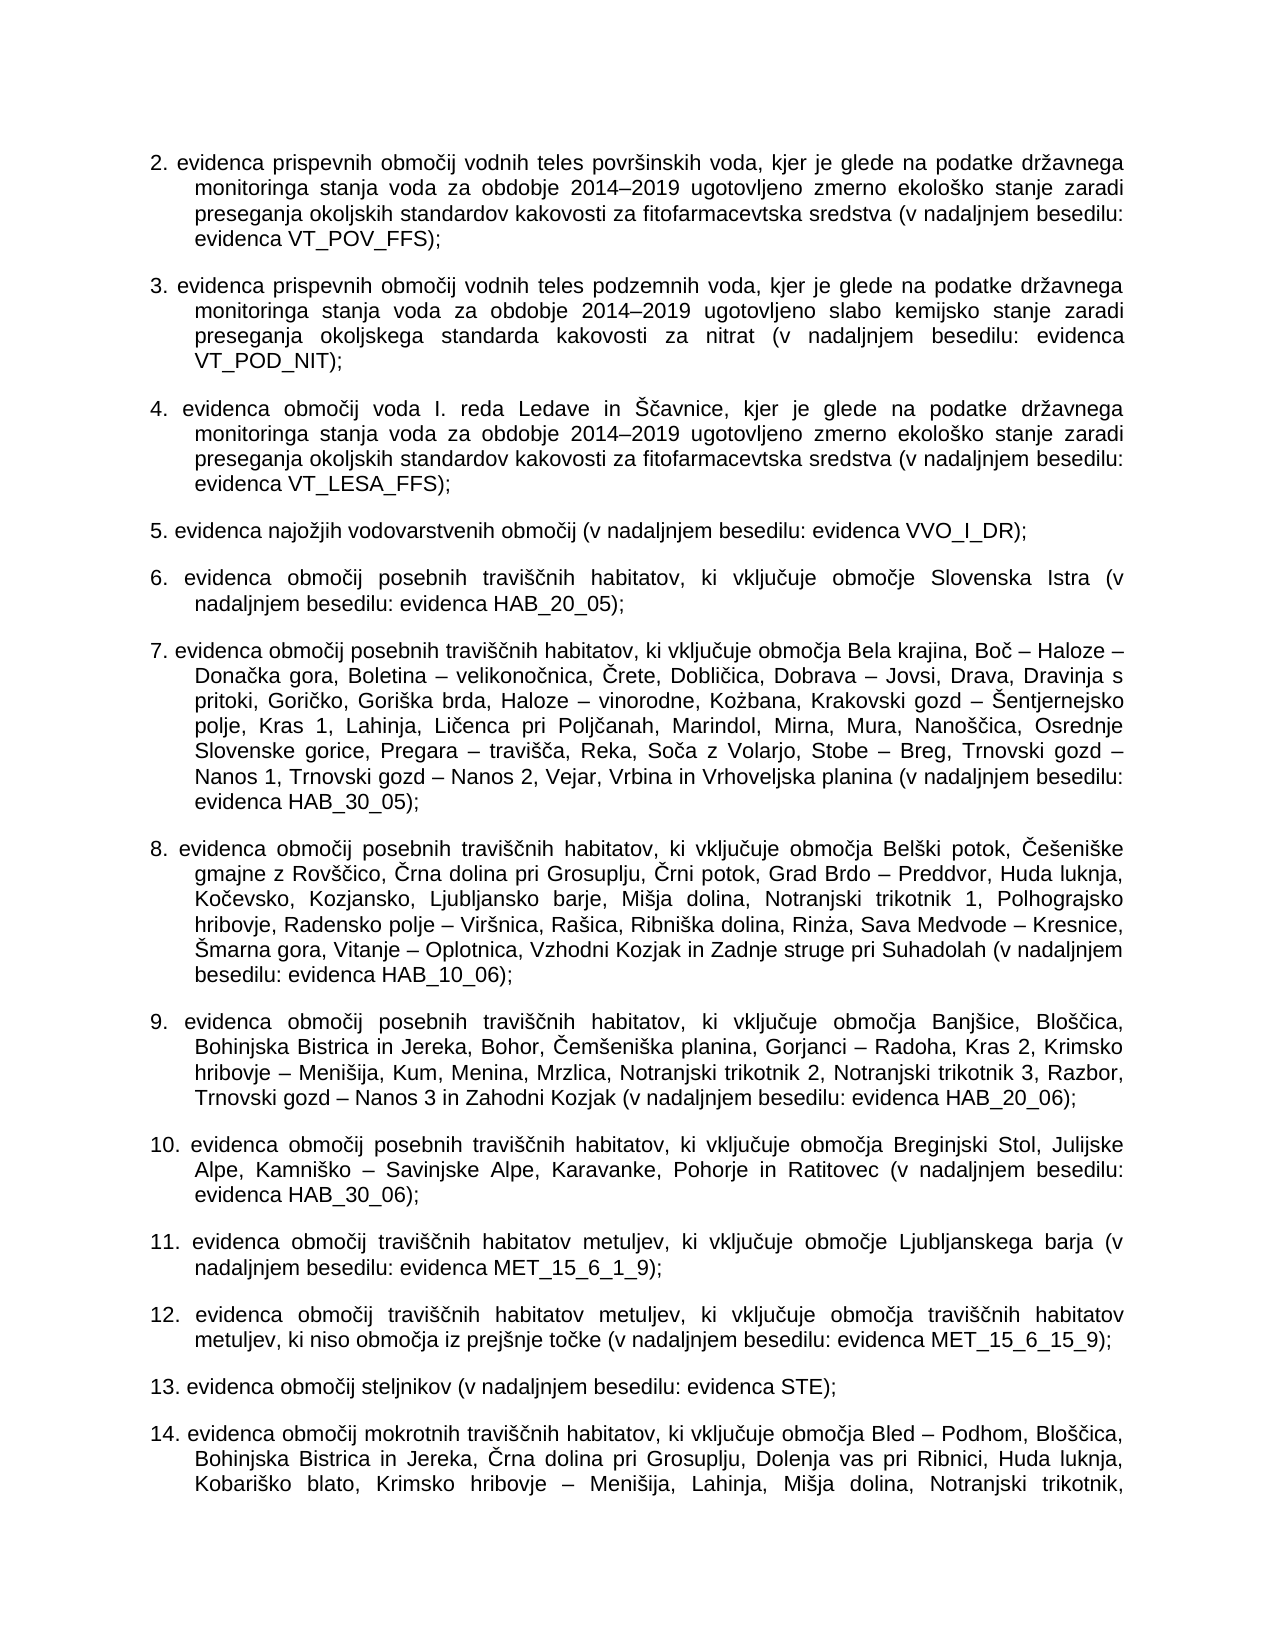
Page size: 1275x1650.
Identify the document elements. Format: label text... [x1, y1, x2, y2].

text 4. evidenca območij voda I. reda Ledave in Ščavnice, kjer je glede na podatke državnega monitoringa stanja voda za obdobje 2014–2019 ugotovljeno zmerno ekološko stanje zaradi preseganja okoljskih standardov kakovosti za fitofarmacevtska sredstva (v nadaljnjem besedilu: evidenca VT_LESA_FFS); [150, 395, 1125, 496]
text 13. evidenca območij steljnikov (v nadaljnjem besedilu: evidenca STE); [150, 1374, 1125, 1399]
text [150, 1421, 1125, 1496]
text 8. evidenca območij posebnih traviščnih habitatov, ki vključuje območja Belški potok, Češeniške gmajne z Rovščico, Črna dolina pri Grosuplju, Črni potok, Grad Brdo – Preddvor, Huda luknja, Kočevsko, Kozjansko, Ljubljansko barje, Mišja dolina, Notranjski trikotnik 1, Polhograjsko hribovje, Radensko polje – Viršnica, Rašica, Ribniška dolina, Rinża, Sava Medvode – Kresnice, Šmarna gora, Vitanje – Oplotnica, Vzhodni Kozjak in Zadnje struge pri Suhadolah (v nadaljnjem besedilu: evidenca HAB_10_06); [150, 836, 1125, 987]
text 12. evidenca območij traviščnih habitatov metuljev, ki vključuje območja traviščnih habitatov metuljev, ki niso območja iz prejšnje točke (v nadaljnjem besedilu: evidenca MET_15_6_15_9); [150, 1301, 1125, 1352]
text 10. evidenca območij posebnih traviščnih habitatov, ki vključuje območja Breginjski Stol, Julijske Alpe, Kamniško – Savinjske Alpe, Karavanke, Pohorje in Ratitovec (v nadaljnjem besedilu: evidenca HAB_30_06); [150, 1132, 1125, 1207]
text 6. evidenca območij posebnih traviščnih habitatov, ki vključuje območje Slovenska Istra (v nadaljnjem besedilu: evidenca HAB_20_05); [150, 565, 1125, 616]
text 5. evidenca najožjih vodovarstvenih območij (v nadaljnjem besedilu: evidenca VVO_I_DR); [150, 518, 1125, 543]
text 11. evidenca območij traviščnih habitatov metuljev, ki vključuje območje Ljubljanskega barja (v nadaljnjem besedilu: evidenca MET_15_6_1_9); [150, 1229, 1125, 1279]
text 7. evidenca območij posebnih traviščnih habitatov, ki vključuje območja Bela krajina, Boč – Haloze – Donačka gora, Boletina – velikonočnica, Črete, Dobličica, Dobrava – Jovsi, Drava, Dravinja s pritoki, Goričko, Goriška brda, Haloze – vinorodne, Kożbana, Krakovski gozd – Šentjernejsko polje, Kras 1, Lahinja, Ličenca pri Poljčanah, Marindol, Mirna, Mura, Nanoščica, Osrednje Slovenske gorice, Pregara – travišča, Reka, Soča z Volarjo, Stobe – Breg, Trnovski gozd – Nanos 1, Trnovski gozd – Nanos 2, Vejar, Vrbina in Vrhoveljska planina (v nadaljnjem besedilu: evidenca HAB_30_05); [150, 637, 1125, 814]
text 9. evidenca območij posebnih traviščnih habitatov, ki vključuje območja Banjšice, Bloščica, Bohinjska Bistrica in Jereka, Bohor, Čemšeniška planina, Gorjanci – Radoha, Kras 2, Krimsko hribovje – Menišija, Kum, Menina, Mrzlica, Notranjski trikotnik 2, Notranjski trikotnik 3, Razbor, Trnovski gozd – Nanos 3 in Zahodni Kozjak (v nadaljnjem besedilu: evidenca HAB_20_06); [150, 1009, 1125, 1110]
text 3. evidenca prispevnih območij vodnih teles podzemnih voda, kjer je glede na podatke državnega monitoringa stanja voda za obdobje 2014–2019 ugotovljeno slabo kemijsko stanje zaradi preseganja okoljskega standarda kakovosti za nitrat (v nadaljnjem besedilu: evidenca VT_POD_NIT); [150, 273, 1125, 373]
text 2. evidenca prispevnih območij vodnih teles površinskih voda, kjer je glede na podatke državnega monitoringa stanja voda za obdobje 2014–2019 ugotovljeno zmerno ekološko stanje zaradi preseganja okoljskih standardov kakovosti za fitofarmacevtska sredstva (v nadaljnjem besedilu: evidenca VT_POV_FFS); [150, 150, 1125, 251]
